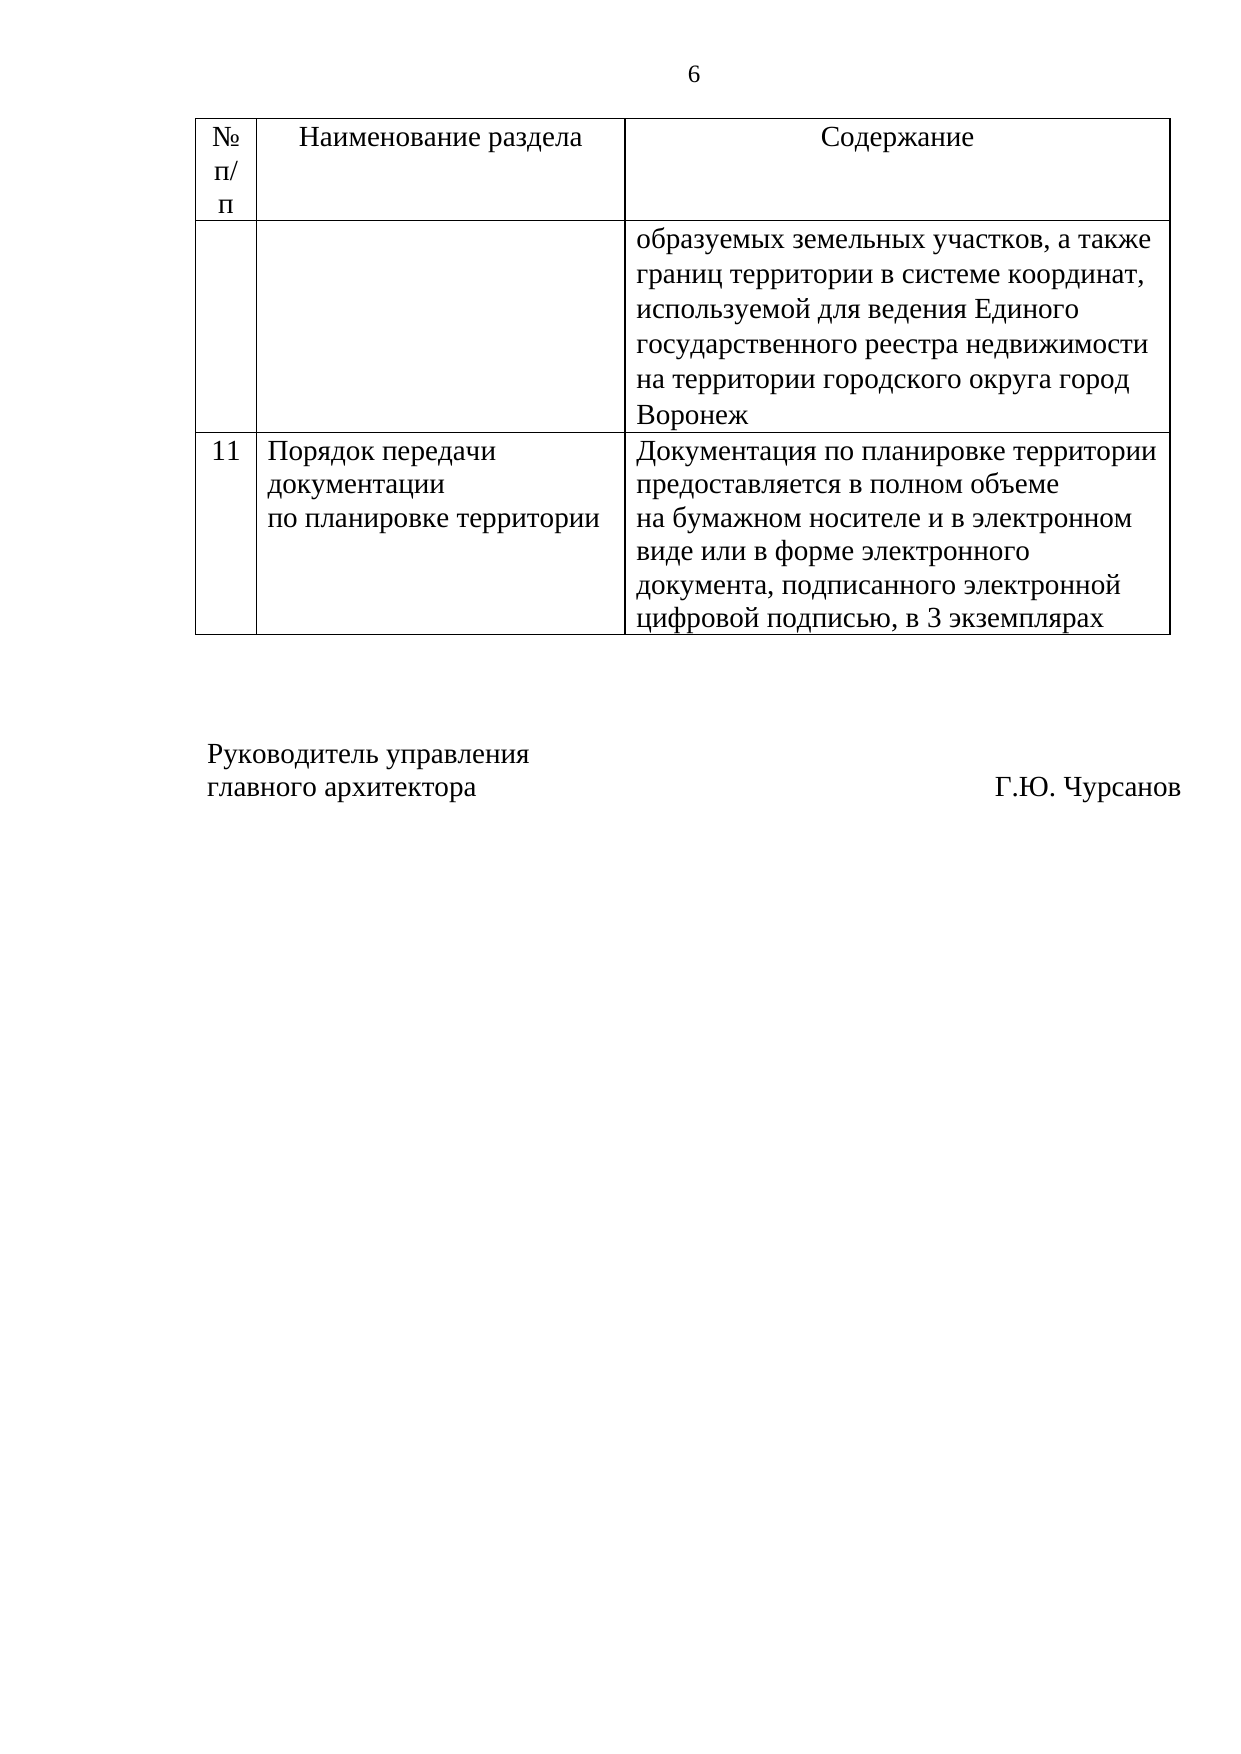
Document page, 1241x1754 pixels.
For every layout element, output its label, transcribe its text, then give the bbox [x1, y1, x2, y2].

table_header Наименование раздела [257, 119, 624, 220]
table_header Содержание [626, 119, 1169, 220]
table_cell Порядок передачи документации по планировке территории [257, 433, 624, 634]
table_cell 11 [196, 433, 256, 634]
table_header № п/п [196, 119, 256, 220]
table_cell 10 [196, 221, 256, 432]
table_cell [257, 221, 624, 432]
table_header Руководитель управления главного архитектора [196, 736, 694, 803]
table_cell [626, 221, 1169, 432]
table_cell Документация по планировке территории предоставляется в полном объеме на бумажном носителе и в электронном виде или в форме электронного документа, подписанного электронной цифровой подписью, в 3 экземплярах [626, 433, 1169, 634]
table_header Г.Ю. Чурсанов [694, 736, 1192, 803]
